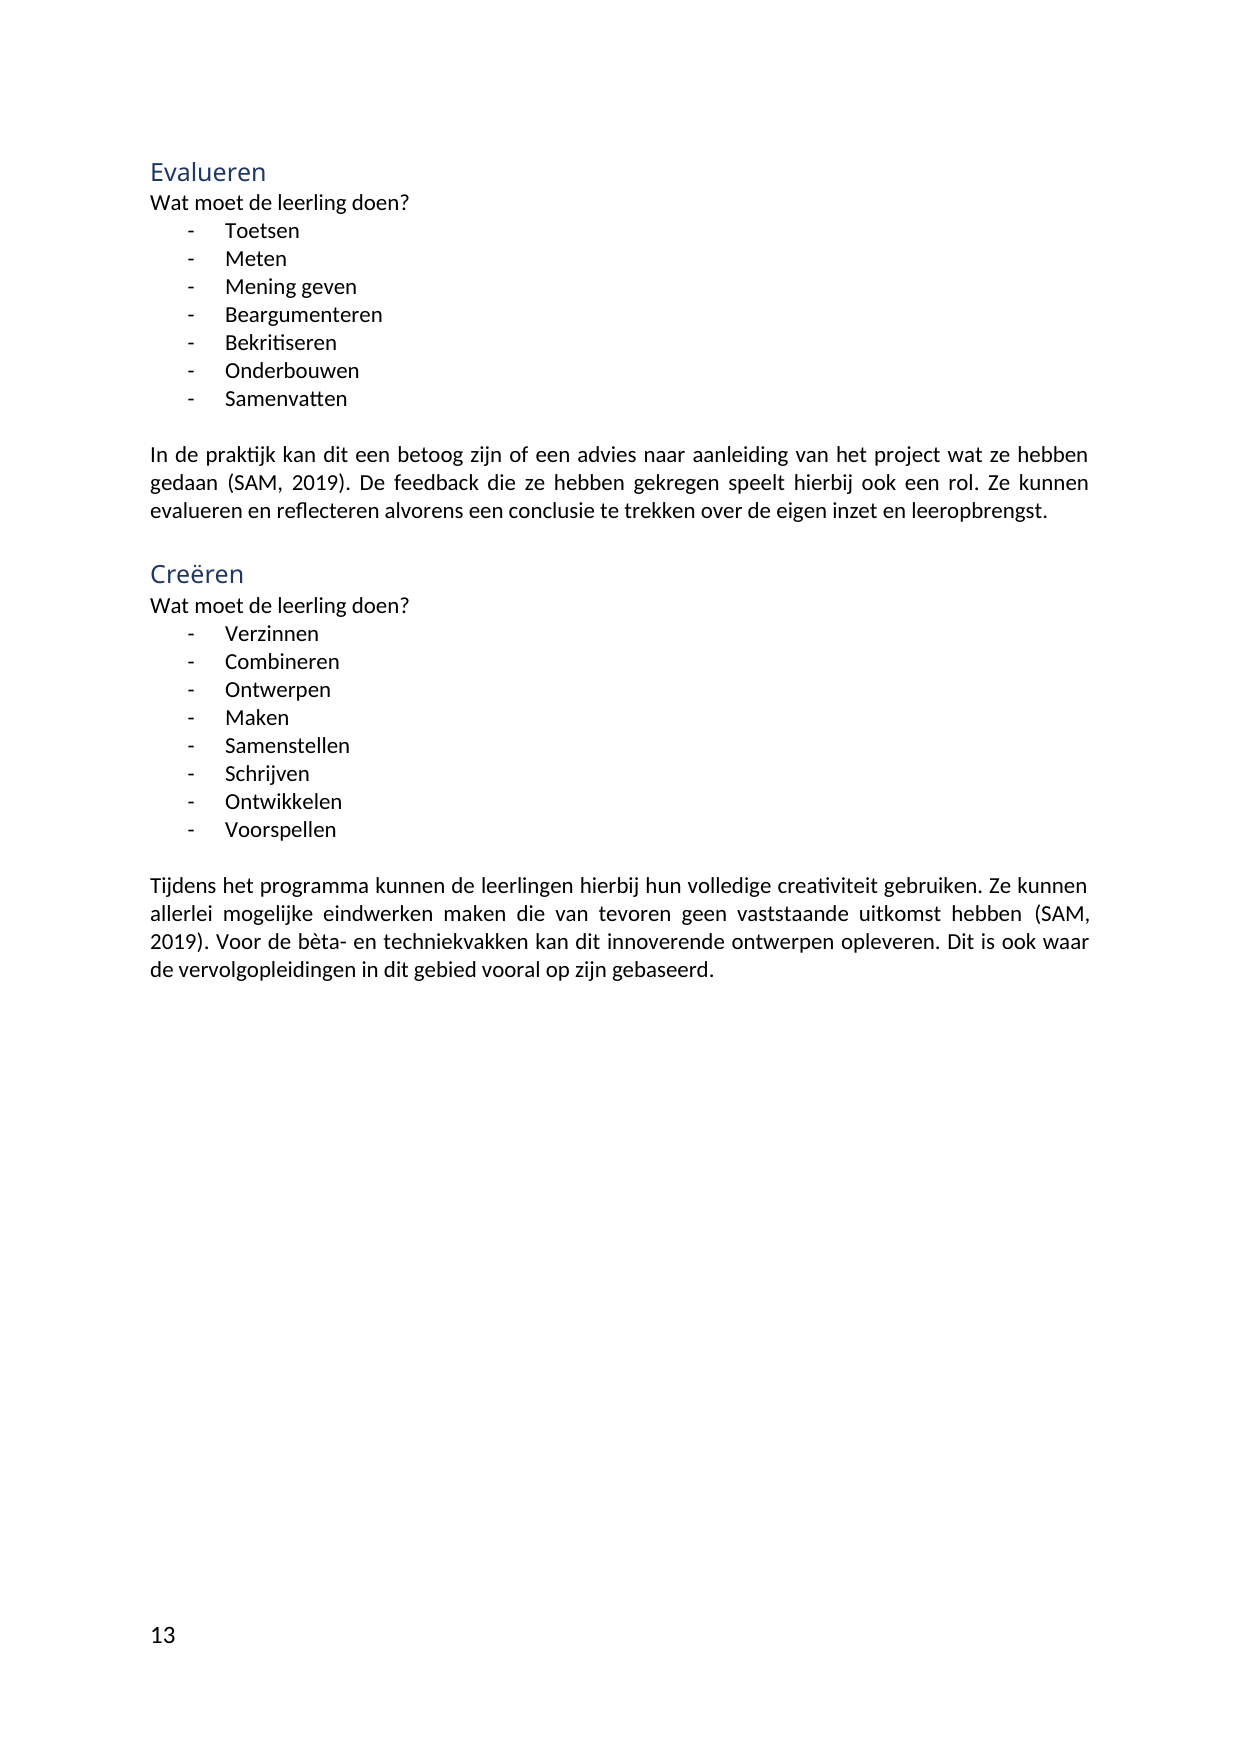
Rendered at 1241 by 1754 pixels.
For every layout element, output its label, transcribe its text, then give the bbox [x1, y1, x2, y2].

list Samenvatten [187, 384, 1090, 412]
text Wat moet de leerling doen? [150, 188, 1090, 216]
list Beargumenteren [187, 300, 1090, 328]
list Maken [187, 703, 1090, 731]
list Samenstellen [187, 731, 1090, 759]
list Toetsen [187, 216, 1090, 244]
list Onderbouwen [187, 356, 1090, 384]
list Ontwikkelen [187, 787, 1090, 815]
list Verzinnen [187, 619, 1090, 647]
list Voorspellen [187, 815, 1090, 843]
text In de praktijk kan dit een betoog zijn of een advies naar aanleiding van het project wat ze hebben gedaan. De feedback die ze hebben gekregen speelt hierbij ook een rol. Ze kunnen evalueren en reflecteren alvorens een conclusie te trekken over de eigen inzet en leeropbrengst. [150, 440, 1090, 524]
text Tijdens het programma kunnen de leerlingen hierbij hun volledige creativiteit gebruiken. Ze kunnen allerlei mogelijke eindwerken maken die van tevoren geen vaststaande uitkomst hebben. Voor de bèta- en techniekvakken kan dit innoverende ontwerpen opleveren. Dit is ook waar de vervolgopleidingen in dit gebied vooral op zijn gebaseerd. [150, 871, 1090, 983]
list Combineren [187, 647, 1090, 675]
list Bekritiseren [187, 328, 1090, 356]
subtitle Evalueren [150, 154, 1090, 188]
list Schrijven [187, 759, 1090, 787]
list Meten [187, 244, 1090, 272]
list Ontwerpen [187, 675, 1090, 703]
text Wat moet de leerling doen? [150, 591, 1090, 619]
subtitle Creëren [150, 557, 1090, 591]
list Mening geven [187, 272, 1090, 300]
